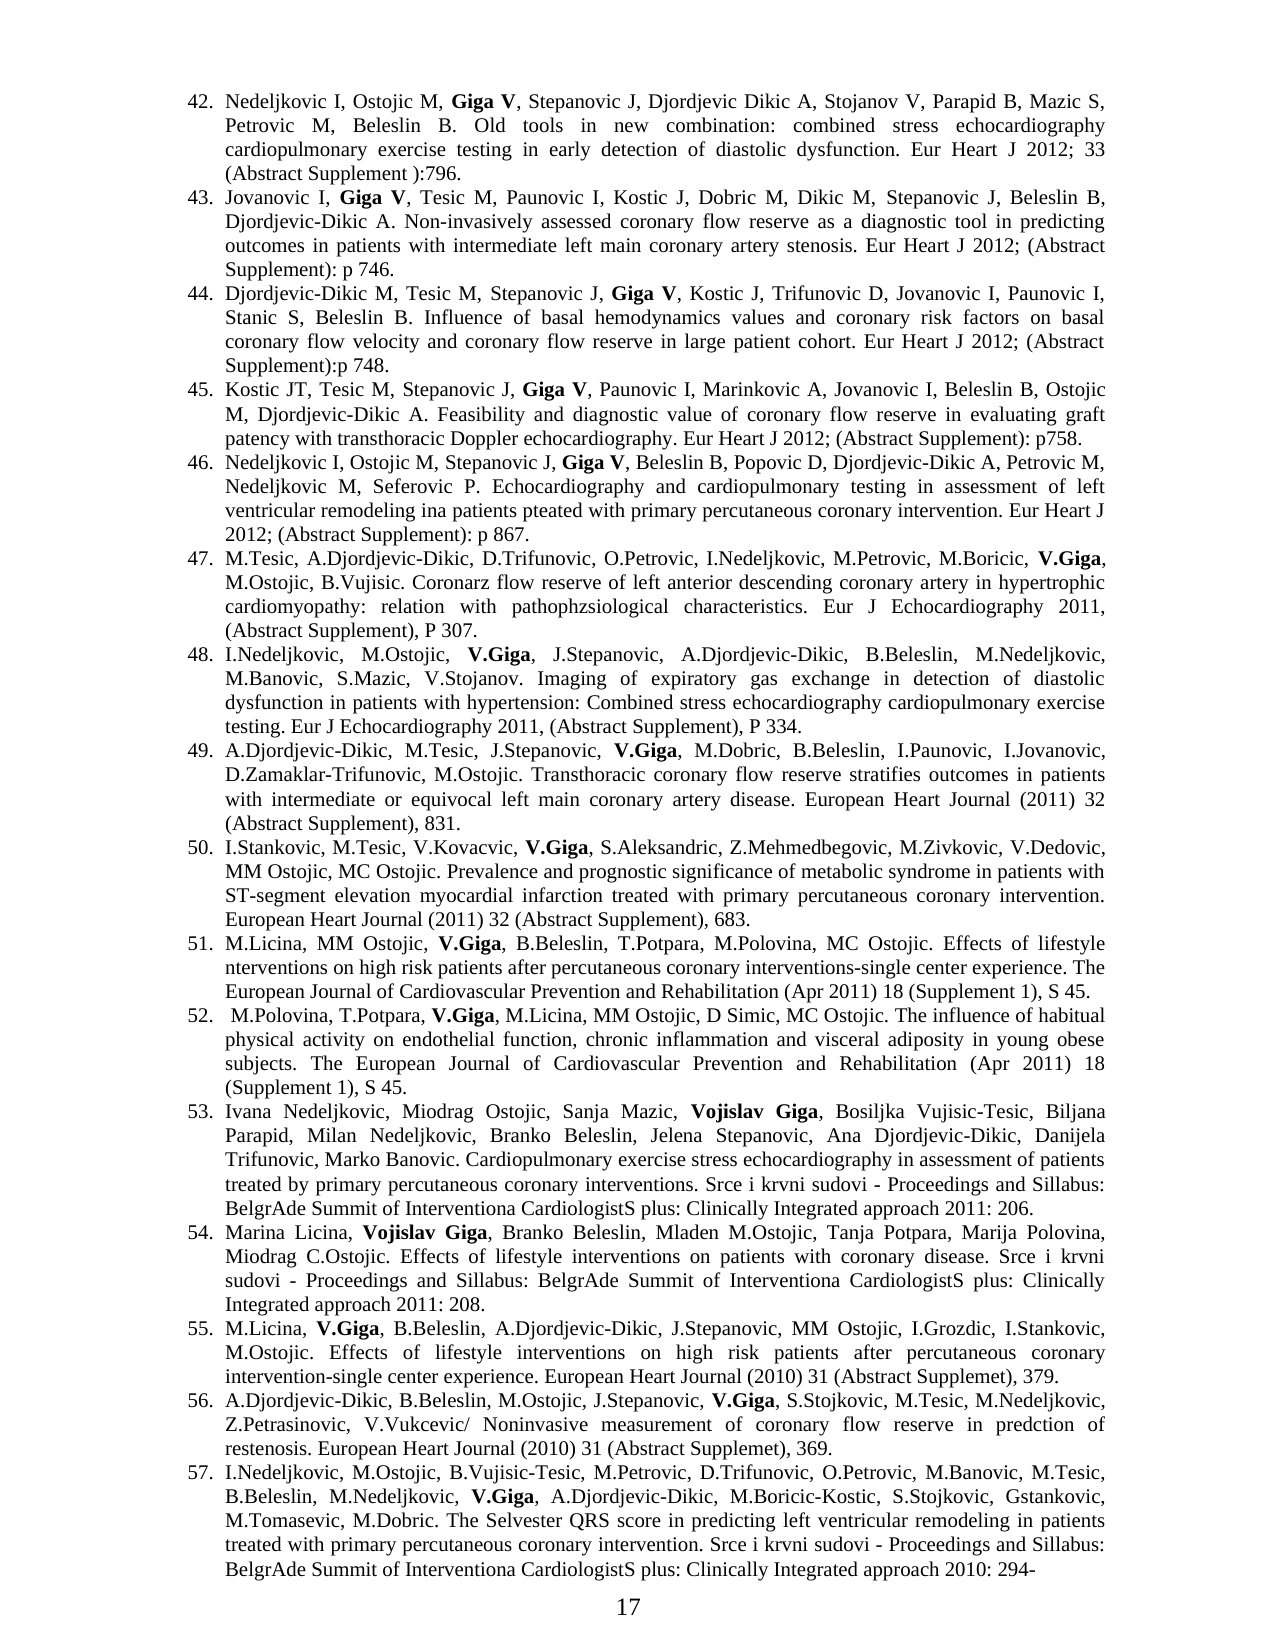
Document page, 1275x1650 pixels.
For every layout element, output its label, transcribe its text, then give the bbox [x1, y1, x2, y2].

list Nedeljkovic I, Ostojic M, Giga V, Stepanovic J, Djordjevic Dikic A, Stojanov V, Parapid B, Mazic S, Petrovic M, Beleslin B. Old tools in new combination: combined stress echocardiography cardiopulmonary exercise testing in early detection of diastolic dysfunction. Eur Heart J 2012; 33 (Abstract Supplement ):796. [187, 89, 1106, 185]
list Ivana Nedeljkovic, Miodrag Ostojic, Sanja Mazic, Vojislav Giga, Bosiljka Vujisic-Tesic, Biljana Parapid, Milan Nedeljkovic, Branko Beleslin, Jelena Stepanovic, Ana Djordjevic-Dikic, Danijela Trifunovic, Marko Banovic. Cardiopulmonary exercise stress echocardiography in assessment of patients treated by primary percutaneous coronary interventions. Srce i krvni sudovi - Proceedings and Sillabus: BelgrAde Summit of Interventiona CardiologistS plus: Clinically Integrated approach 2011: 206. [187, 1099, 1106, 1219]
list I.Nedeljkovic, M.Ostojic, V.Giga, J.Stepanovic, A.Djordjevic-Dikic, B.Beleslin, M.Nedeljkovic, M.Banovic, S.Mazic, V.Stojanov. Imaging of expiratory gas exchange in detection of diastolic dysfunction in patients with hypertension: Combined stress echocardiography cardiopulmonary exercise testing. Eur J Echocardiography 2011, (Abstract Supplement), P 334. [187, 642, 1106, 738]
list M.Polovina, T.Potpara, V.Giga, M.Licina, MM Ostojic, D Simic, MC Ostojic. The influence of habitual physical activity on endothelial function, chronic inflammation and visceral adiposity in young obese subjects. The European Journal of Cardiovascular Prevention and Rehabilitation (Apr 2011) 18 (Supplement 1), S 45. [187, 1003, 1106, 1099]
list M.Licina, MM Ostojic, V.Giga, B.Beleslin, T.Potpara, M.Polovina, MC Ostojic. Effects of lifestyle nterventions on high risk patients after percutaneous coronary interventions-single center experience. The European Journal of Cardiovascular Prevention and Rehabilitation (Apr 2011) 18 (Supplement 1), S 45. [187, 931, 1106, 1003]
list Marina Licina, Vojislav Giga, Branko Beleslin, Mladen M.Ostojic, Tanja Potpara, Marija Polovina, Miodrag C.Ostojic. Effects of lifestyle interventions on patients with coronary disease. Srce i krvni sudovi - Proceedings and Sillabus: BelgrAde Summit of Interventiona CardiologistS plus: Clinically Integrated approach 2011: 208. [187, 1219, 1106, 1316]
list A.Djordjevic-Dikic, B.Beleslin, M.Ostojic, J.Stepanovic, V.Giga, S.Stojkovic, M.Tesic, M.Nedeljkovic, Z.Petrasinovic, V.Vukcevic/ Noninvasive measurement of coronary flow reserve in predction of restenosis. European Heart Journal (2010) 31 (Abstract Supplemet), 369. [187, 1388, 1106, 1460]
list Djordjevic-Dikic M, Tesic M, Stepanovic J, Giga V, Kostic J, Trifunovic D, Jovanovic I, Paunovic I, Stanic S, Beleslin B. Influence of basal hemodynamics values and coronary risk factors on basal coronary flow velocity and coronary flow reserve in large patient cohort. Eur Heart J 2012; (Abstract Supplement):p 748. [187, 281, 1106, 377]
list I.Nedeljkovic, M.Ostojic, B.Vujisic-Tesic, M.Petrovic, D.Trifunovic, O.Petrovic, M.Banovic, M.Tesic, B.Beleslin, M.Nedeljkovic, V.Giga, A.Djordjevic-Dikic, M.Boricic-Kostic, S.Stojkovic, Gstankovic, M.Tomasevic, M.Dobric. The Selvester QRS score in predicting left ventricular remodeling in patients treated with primary percutaneous coronary intervention. Srce i krvni sudovi - Proceedings and Sillabus: BelgrAde Summit of Interventiona CardiologistS plus: Clinically Integrated approach 2010: 294- [187, 1460, 1106, 1581]
list M.Licina, V.Giga, B.Beleslin, A.Djordjevic-Dikic, J.Stepanovic, MM Ostojic, I.Grozdic, I.Stankovic, M.Ostojic. Effects of lifestyle interventions on high risk patients after percutaneous coronary intervention-single center experience. European Heart Journal (2010) 31 (Abstract Supplemet), 379. [187, 1316, 1106, 1388]
list M.Tesic, A.Djordjevic-Dikic, D.Trifunovic, O.Petrovic, I.Nedeljkovic, M.Petrovic, M.Boricic, V.Giga, M.Ostojic, B.Vujisic. Coronarz flow reserve of left anterior descending coronary artery in hypertrophic cardiomyopathy: relation with pathophzsiological characteristics. Eur J Echocardiography 2011, (Abstract Supplement), P 307. [187, 546, 1106, 642]
list A.Djordjevic-Dikic, M.Tesic, J.Stepanovic, V.Giga, M.Dobric, B.Beleslin, I.Paunovic, I.Jovanovic, D.Zamaklar-Trifunovic, M.Ostojic. Transthoracic coronary flow reserve stratifies outcomes in patients with intermediate or equivocal left main coronary artery disease. European Heart Journal (2011) 32 (Abstract Supplement), 831. [187, 738, 1106, 834]
list Nedeljkovic I, Ostojic M, Stepanovic J, Giga V, Beleslin B, Popovic D, Djordjevic-Dikic A, Petrovic M, Nedeljkovic M, Seferovic P. Echocardiography and cardiopulmonary testing in assessment of left ventricular remodeling ina patients pteated with primary percutaneous coronary intervention. Eur Heart J 2012; (Abstract Supplement): p 867. [187, 449, 1106, 546]
list I.Stankovic, M.Tesic, V.Kovacvic, V.Giga, S.Aleksandric, Z.Mehmedbegovic, M.Zivkovic, V.Dedovic, MM Ostojic, MC Ostojic. Prevalence and prognostic significance of metabolic syndrome in patients with ST-segment elevation myocardial infarction treated with primary percutaneous coronary intervention. European Heart Journal (2011) 32 (Abstract Supplement), 683. [187, 834, 1106, 931]
list Kostic JT, Tesic M, Stepanovic J, Giga V, Paunovic I, Marinkovic A, Jovanovic I, Beleslin B, Ostojic M, Djordjevic-Dikic A. Feasibility and diagnostic value of coronary flow reserve in evaluating graft patency with transthoracic Doppler echocardiography. Eur Heart J 2012; (Abstract Supplement): p758. [187, 377, 1106, 449]
list Jovanovic I, Giga V, Tesic M, Paunovic I, Kostic J, Dobric M, Dikic M, Stepanovic J, Beleslin B, Djordjevic-Dikic A. Non-invasively assessed coronary flow reserve as a diagnostic tool in predicting outcomes in patients with intermediate left main coronary artery stenosis. Eur Heart J 2012; (Abstract Supplement): p 746. [187, 185, 1106, 281]
